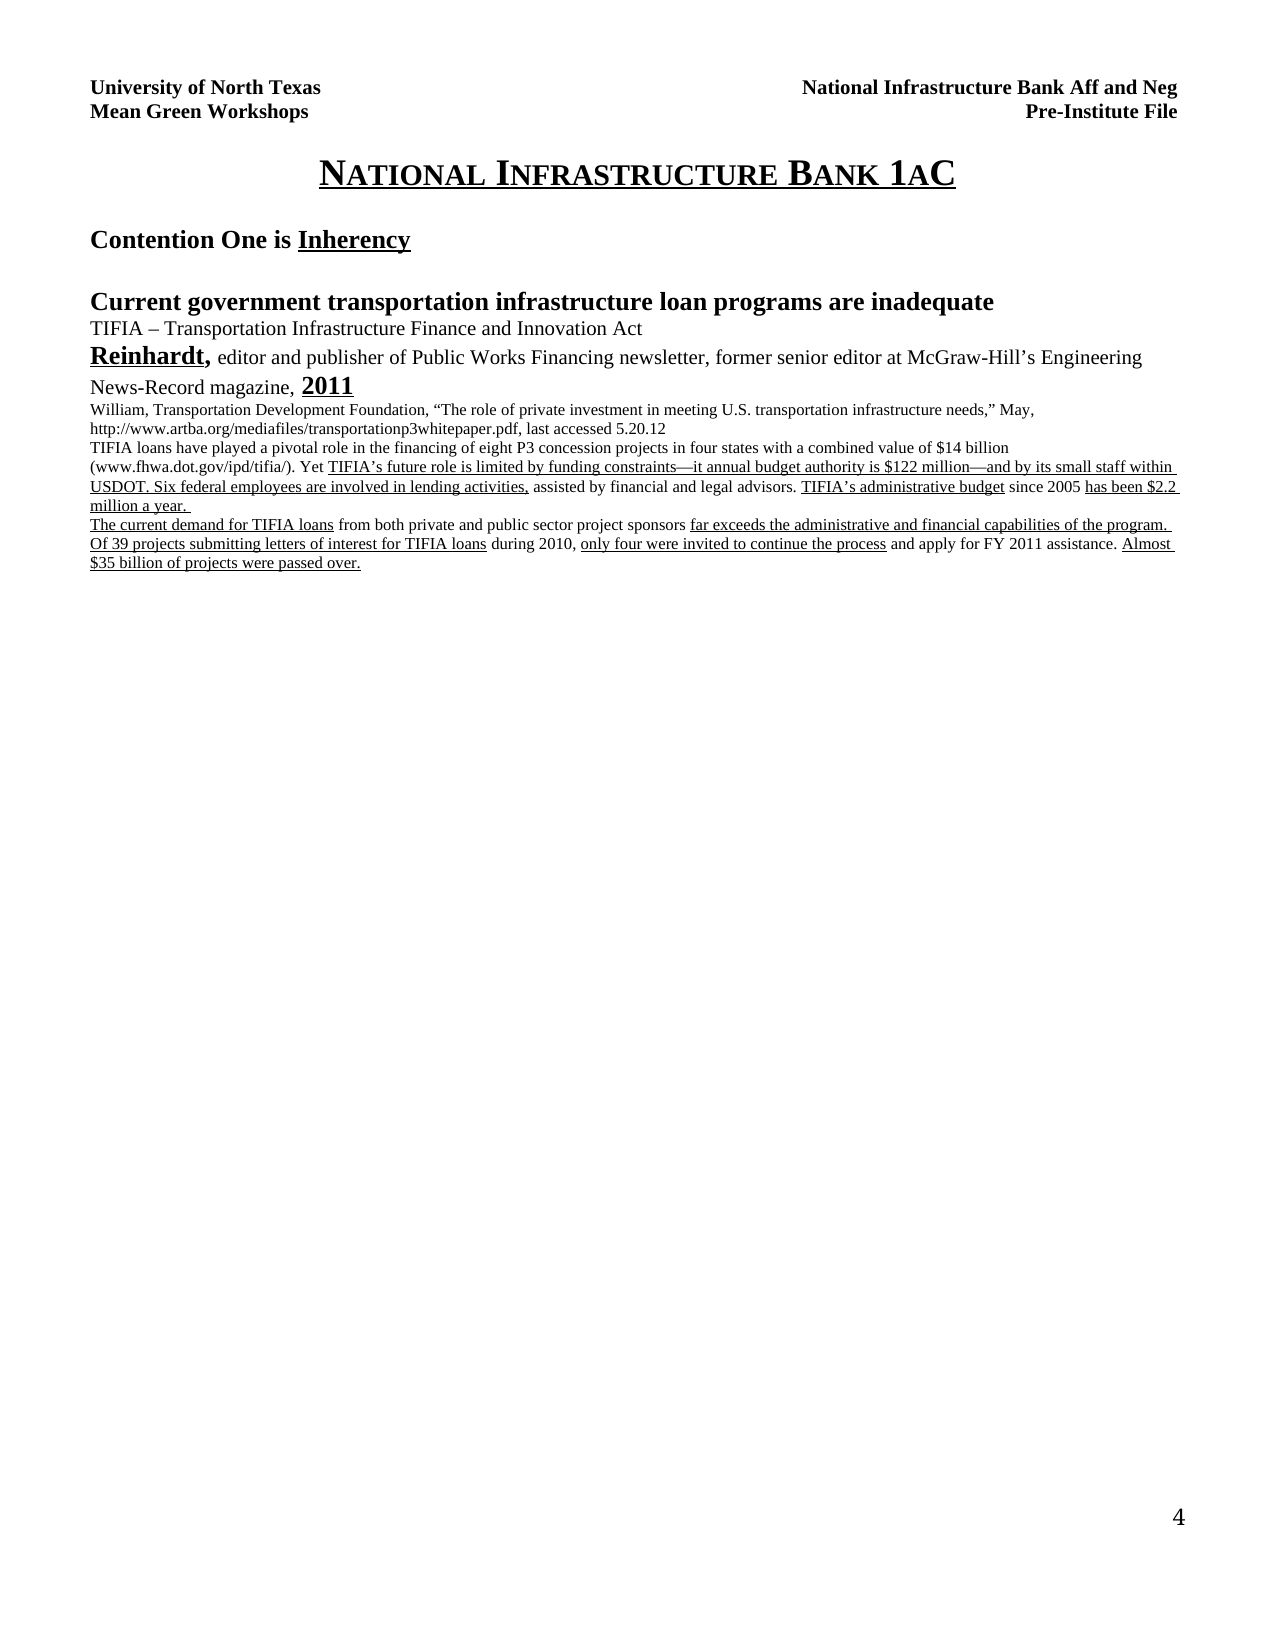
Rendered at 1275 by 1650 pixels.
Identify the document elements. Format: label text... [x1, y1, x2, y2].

text Contention One is Inherency [90, 224, 1185, 254]
text The current demand for TIFIA loans from both private and public sector project sponsors far exceeds the administrative and financial capabilities of the program. Of 39 projects submitting letters of interest for TIFIA loans during 2010, only four were invited to continue the process and apply for FY 2011 assistance. Almost $35 billion of projects were passed over. [90, 515, 1185, 572]
text William, Transportation Development Foundation, “The role of private investment in meeting U.S. transportation infrastructure needs,” May, http://www.artba.org/mediafiles/transportationp3whitepaper.pdf, last accessed 5.20.12 [90, 400, 1185, 438]
text Reinhardt, editor and publisher of Public Works Financing newsletter, former senior editor at McGraw-Hill’s Engineering News-Record magazine, 2011 [90, 340, 1185, 400]
text TIFIA loans have played a pivotal role in the financing of eight P3 concession projects in four states with a combined value of $14 billion (www.fhwa.dot.gov/ipd/tifia/). Yet TIFIA’s future role is limited by funding constraints—it annual budget authority is $122 million—and by its small staff within USDOT. Six federal employees are involved in lending activities, assisted by financial and legal advisors. TIFIA’s administrative budget since 2005 has been $2.2 million a year. [90, 438, 1185, 515]
text National Infrastructure Bank 1aC [90, 150, 1185, 193]
text Current government transportation infrastructure loan programs are inadequate [90, 286, 1185, 316]
text TIFIA – Transportation Infrastructure Finance and Innovation Act [90, 316, 1185, 340]
